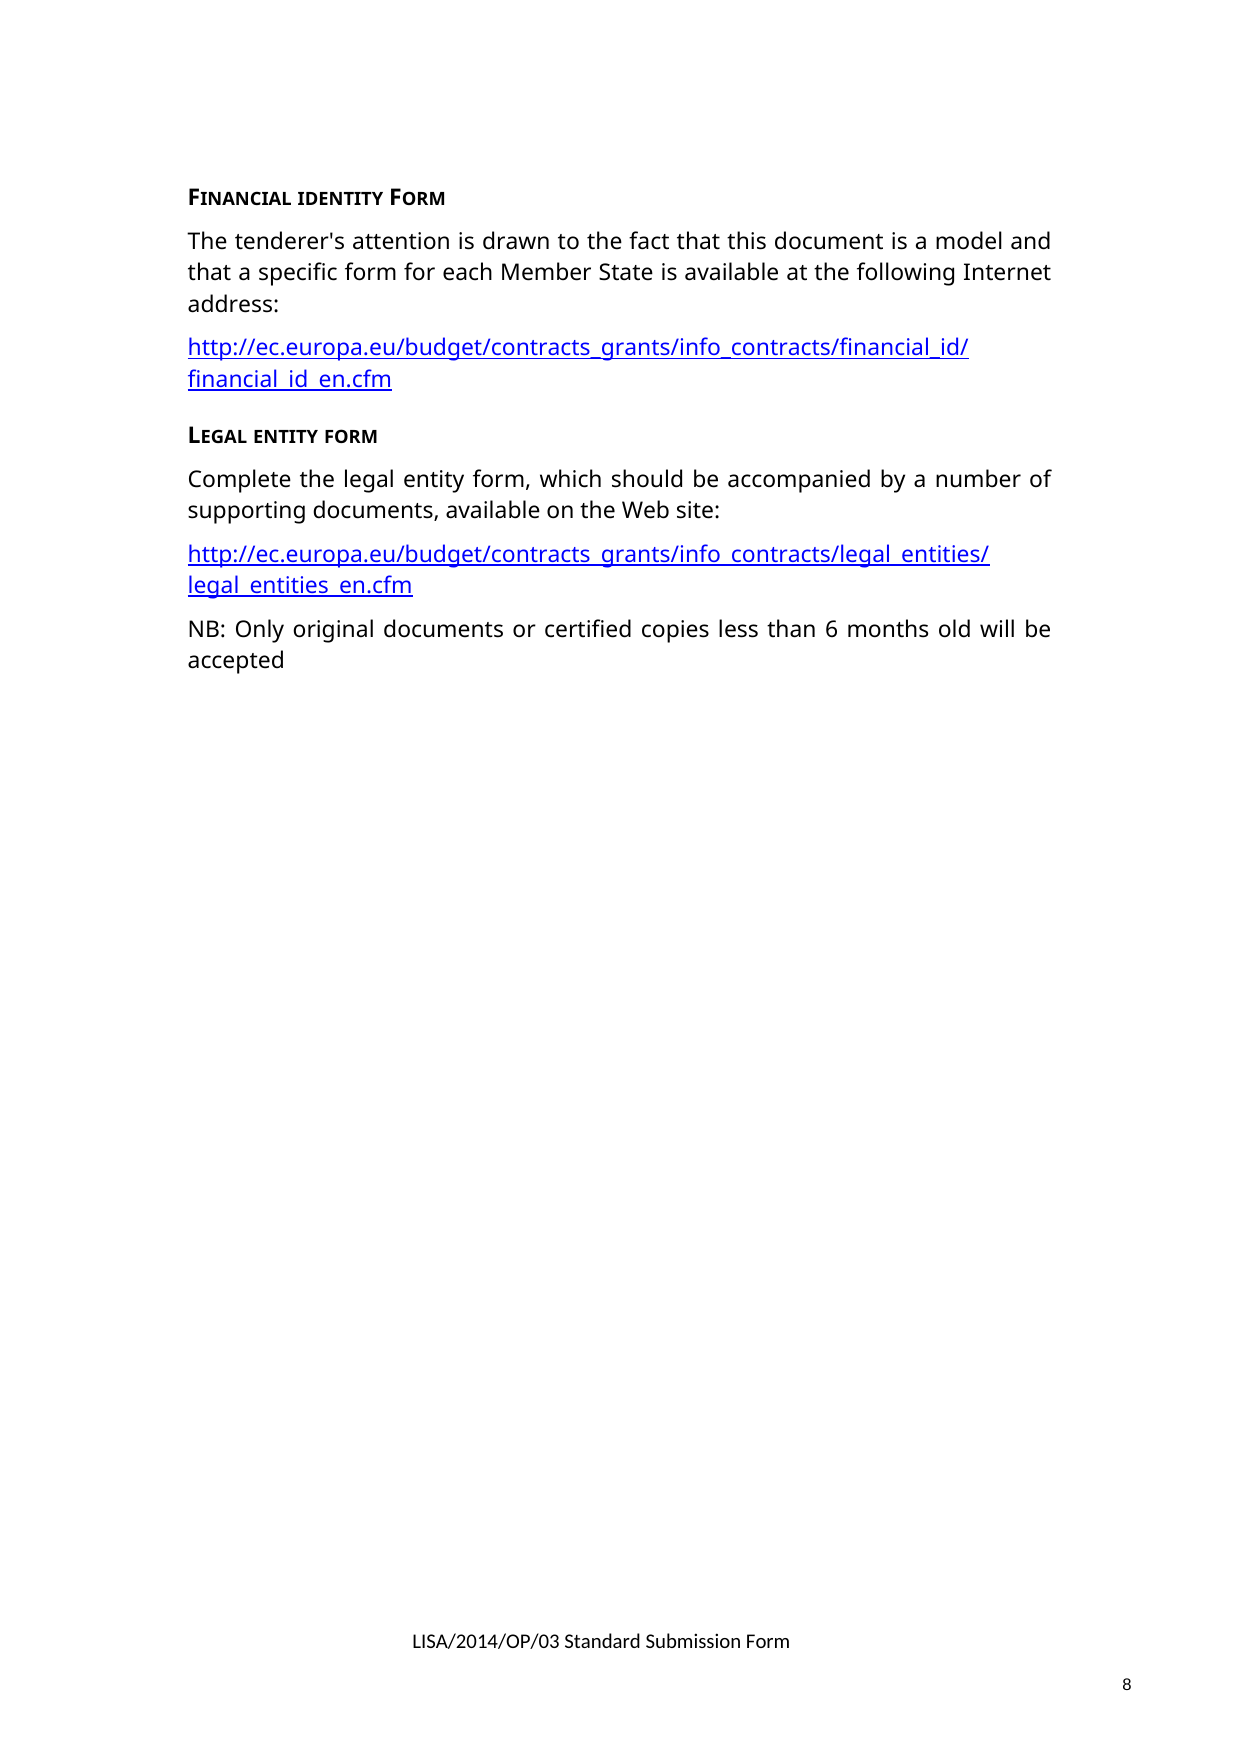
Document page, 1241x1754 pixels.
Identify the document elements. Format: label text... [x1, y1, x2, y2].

text http://ec.europa.eu/budget/contracts_grants/info_contracts/legal_entities/legal_entities_en.cfm [187, 537, 1053, 600]
text Complete the legal entity form, which should be accompanied by a number of supporting documents, available on the Web site: [187, 462, 1053, 525]
text NB: Only original documents or certified copies less than 6 months old will be accepted [187, 612, 1053, 675]
text Financial identity Form [187, 181, 1053, 212]
text The tenderer's attention is drawn to the fact that this document is a model and that a specific form for each Member State is available at the following Internet address: [187, 225, 1053, 319]
text http://ec.europa.eu/budget/contracts_grants/info_contracts/financial_id/financial_id_en.cfm [187, 331, 1053, 394]
text Legal entity form [187, 419, 1053, 450]
